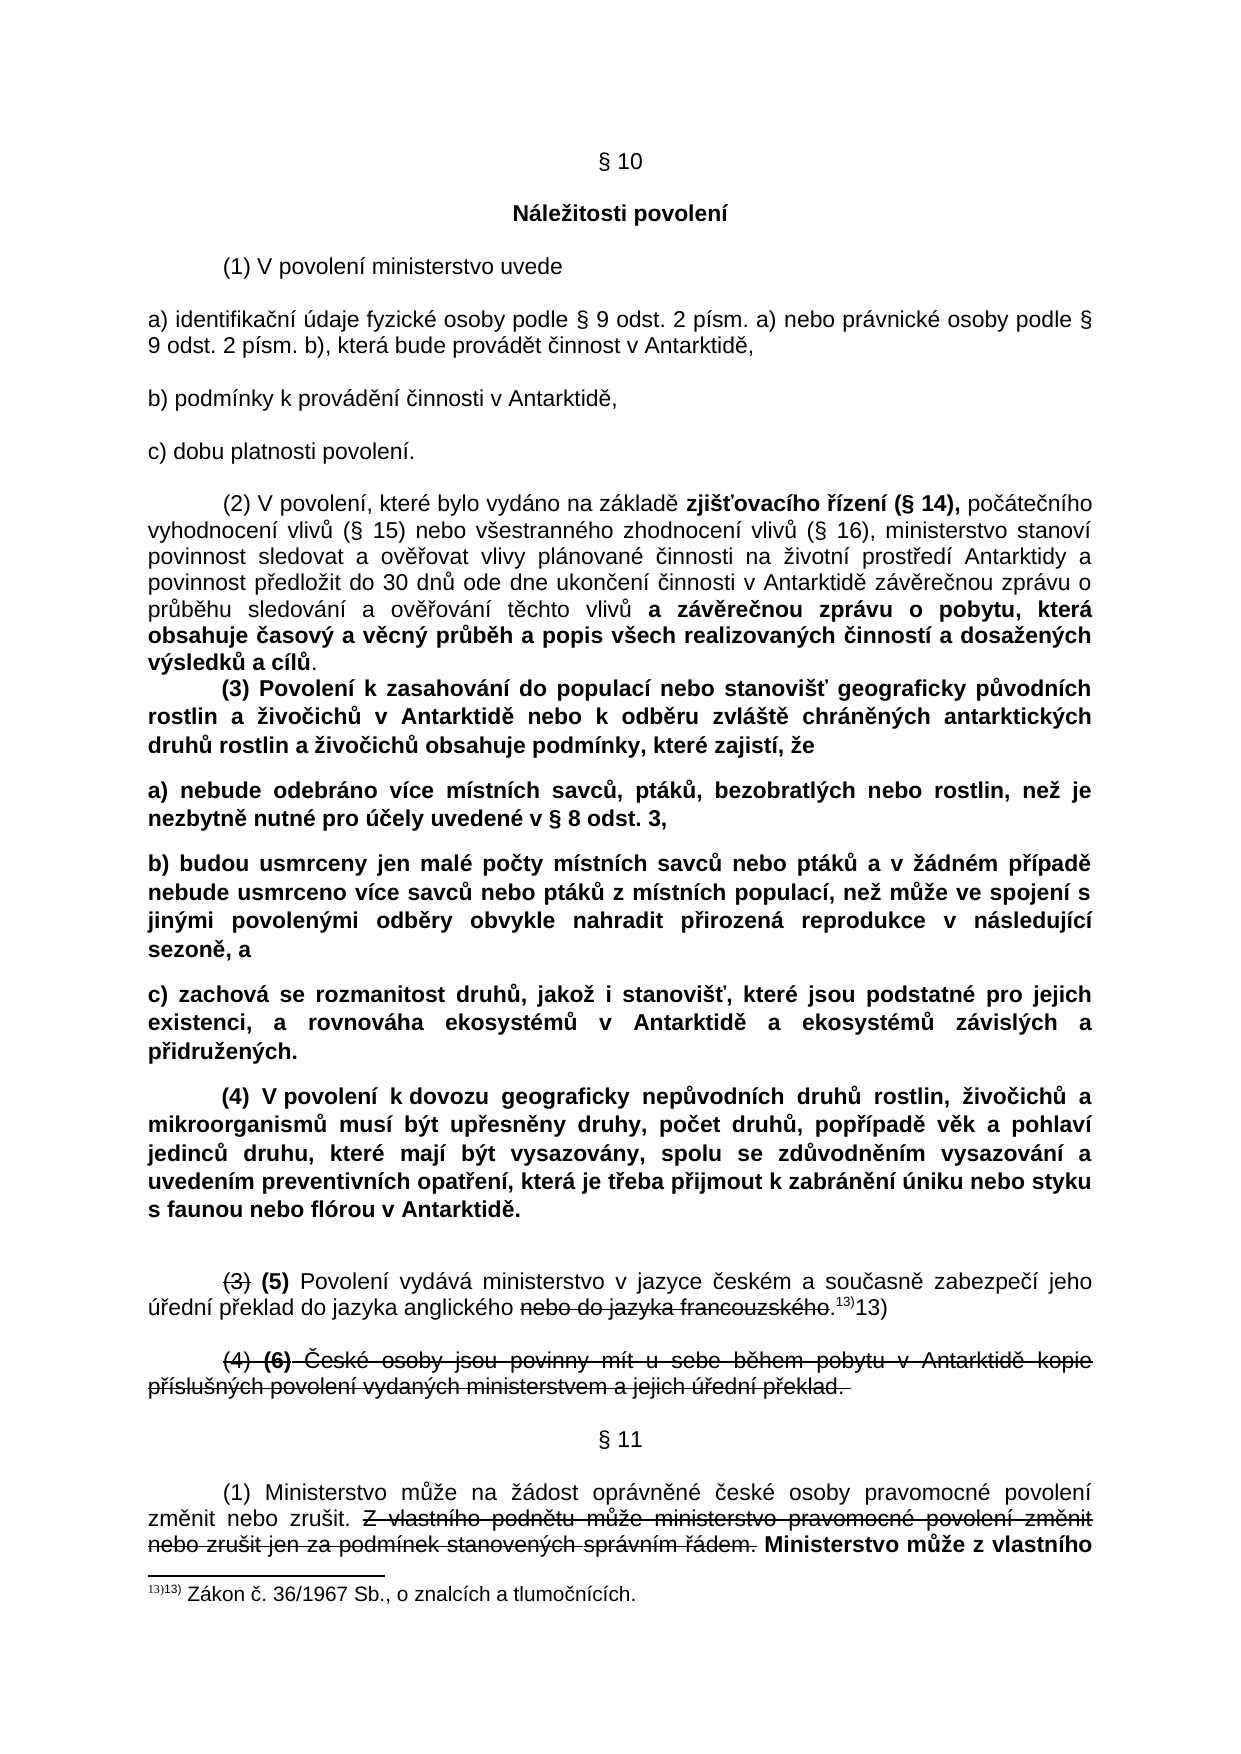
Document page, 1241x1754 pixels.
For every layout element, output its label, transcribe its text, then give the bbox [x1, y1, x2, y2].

text c) dobu platnosti povolení. [148, 438, 1092, 464]
text b) podmínky k provádění činnosti v Antarktidě, [148, 385, 1092, 411]
text a) identifikační údaje fyzické osoby podle § 9 odst. 2 písm. a) nebo právnické osoby podle § 9 odst. 2 písm. b), která bude provádět činnost v Antarktidě, [148, 306, 1092, 358]
text (3) Povolení k zasahování do populací nebo stanovišť geograficky původních rostlin a živočichů v Antarktidě nebo k odběru zvláště chráněných antarktických druhů rostlin a živočichů obsahuje podmínky, které zajistí, že [148, 675, 1092, 758]
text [148, 1479, 1092, 1558]
text c) zachová se rozmanitost druhů, jakož i stanovišť, které jsou podstatné pro jejich existenci, a rovnováha ekosystémů v Antarktidě a ekosystémů závislých a přidružených. [148, 981, 1092, 1064]
text (3) (5) Povolení vydává ministerstvo v jazyce českém a současně zabezpečí jeho úřední překlad do jazyka anglického nebo do jazyka francouzského.13) [148, 1268, 1092, 1321]
text (4) V povolení k dovozu geograficky nepůvodních druhů rostlin, živočichů a mikroorganismů musí být upřesněny druhy, počet druhů, popřípadě věk a pohlaví jedinců druhu, které mají být vysazovány, spolu se zdůvodněním vysazování a uvedením preventivních opatření, která je třeba přijmout k zabránění úniku nebo styku s faunou nebo flórou v Antarktidě. [148, 1083, 1092, 1223]
text § 10 [148, 148, 1092, 174]
text (1) V povolení ministerstvo uvede [148, 253, 1092, 279]
text (4) (6) České osoby jsou povinny mít u sebe během pobytu v Antarktidě kopie příslušných povolení vydaných ministerstvem a jejich úřední překlad. [148, 1347, 1092, 1400]
text § 11 [148, 1426, 1092, 1452]
text a) nebude odebráno více místních savců, ptáků, bezobratlých nebo rostlin, než je nezbytně nutné pro účely uvedené v § 8 odst. 3, [148, 777, 1092, 832]
text Náležitosti povolení [148, 200, 1092, 227]
text b) budou usmrceny jen malé počty místních savců nebo ptáků a v žádném případě nebude usmrceno více savců nebo ptáků z místních populací, než může ve spojení s jinými povolenými odběry obvykle nahradit přirozená reprodukce v následující sezoně, a [148, 850, 1092, 962]
text (2) V povolení, které bylo vydáno na základě zjišťovacího řízení (§ 14), počátečního vyhodnocení vlivů (§ 15) nebo všestranného zhodnocení vlivů (§ 16), ministerstvo stanoví povinnost sledovat a ověřovat vlivy plánované činnosti na životní prostředí Antarktidy a povinnost předložit do 30 dnů ode dne ukončení činnosti v Antarktidě závěrečnou zprávu o průběhu sledování a ověřování těchto vlivů a závěrečnou zprávu o pobytu, která obsahuje časový a věcný průběh a popis všech realizovaných činností a dosažených výsledků a cílů. [148, 490, 1092, 675]
